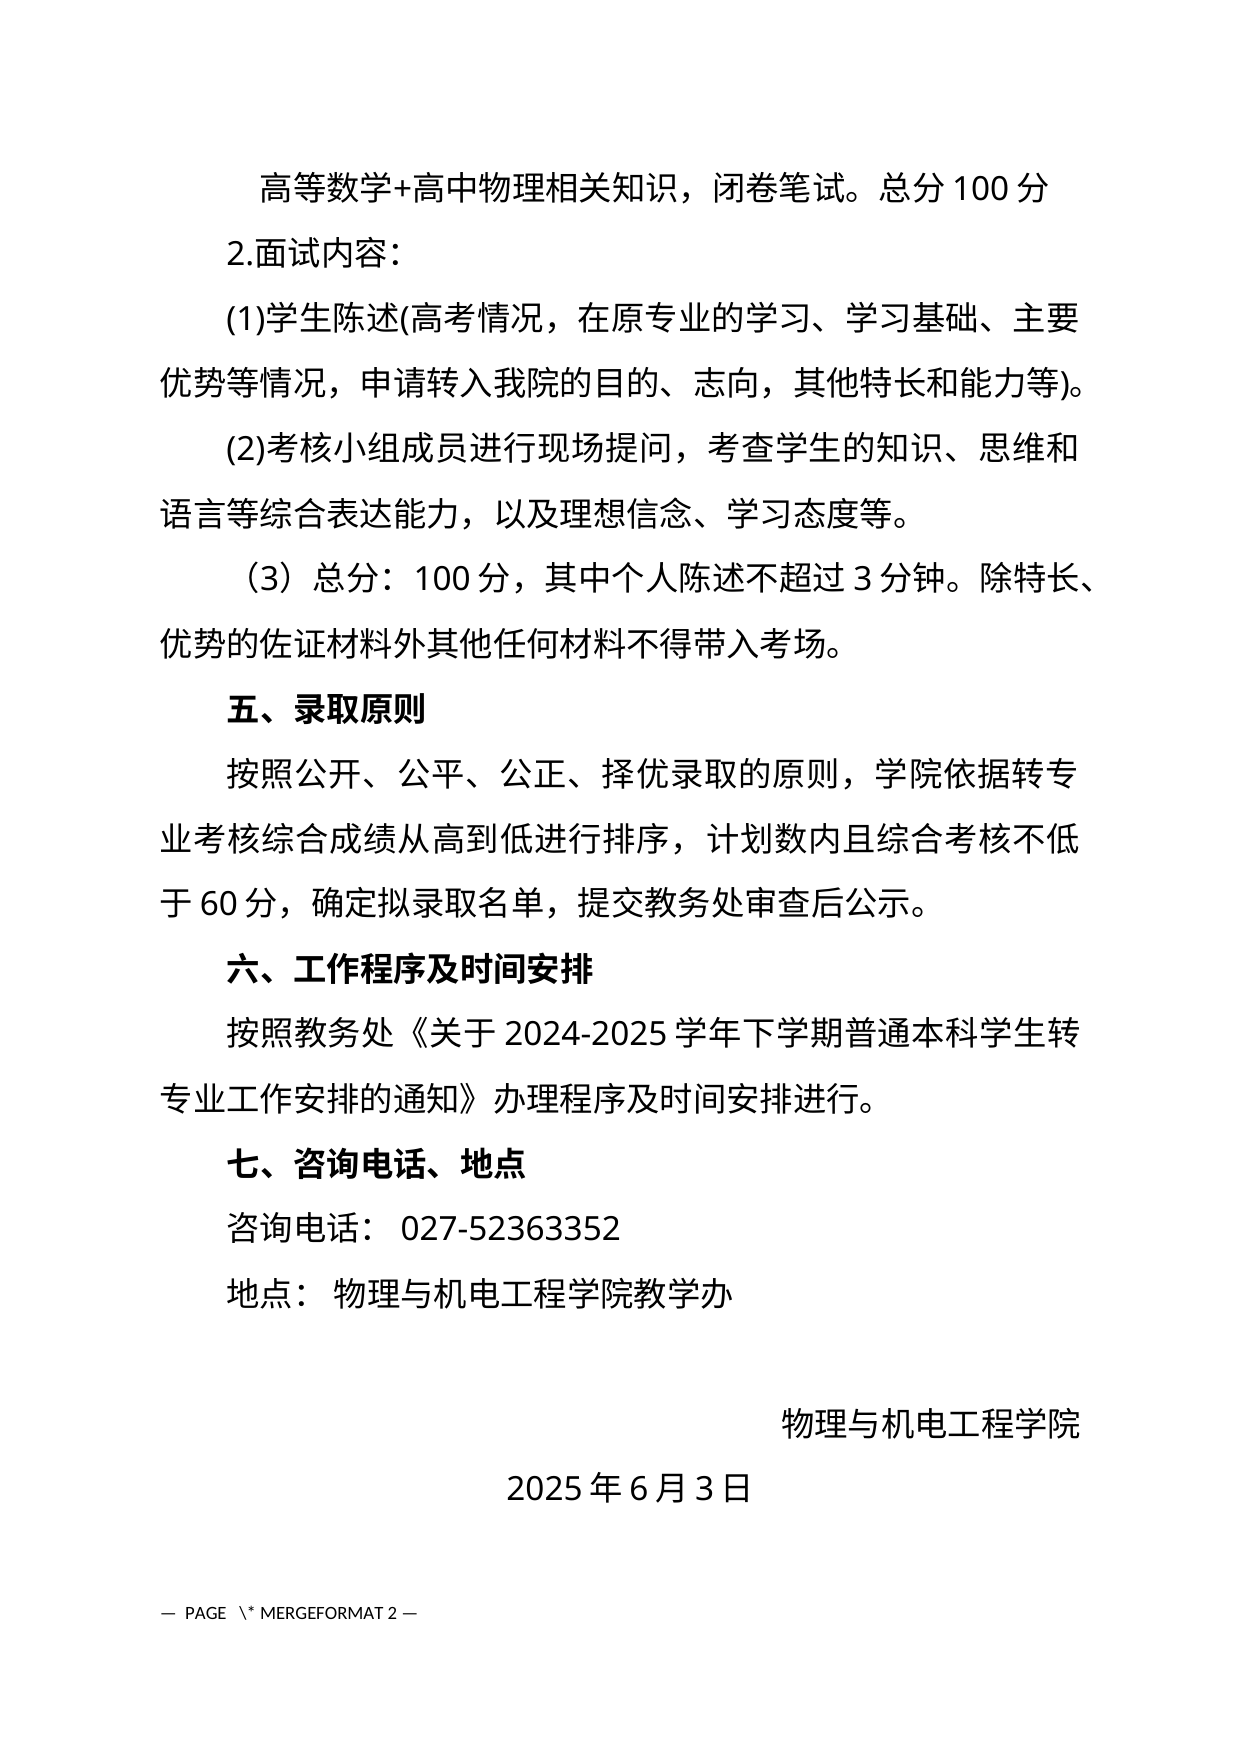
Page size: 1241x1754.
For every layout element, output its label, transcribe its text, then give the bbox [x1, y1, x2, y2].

text 按照公开、公平、公正、择优录取的原则，学院依据转专业考核综合成绩从高到低进行排序，计划数内且综合考核不低于60分，确定拟录取名单，提交教务处审查后公示。 [159, 739, 1081, 934]
text 高等数学+高中物理相关知识，闭卷笔试。总分100分 [159, 154, 1081, 219]
text 按照教务处《关于2024-2025学年下学期普通本科学生转专业工作安排的通知》办理程序及时间安排进行。 [159, 999, 1081, 1129]
text 七、咨询电话、地点 [159, 1129, 1081, 1194]
text 地点： 物理与机电工程学院教学办 [159, 1259, 1081, 1324]
text 物理与机电工程学院 [159, 1389, 1081, 1454]
text 六、工作程序及时间安排 [159, 934, 1081, 999]
text (2)考核小组成员进行现场提问，考查学生的知识、思维和语言等综合表达能力，以及理想信念、学习态度等。 [159, 414, 1081, 544]
text （3）总分：100分，其中个人陈述不超过3分钟。除特长、优势的佐证材料外其他任何材料不得带入考场。 [159, 544, 1081, 674]
text 咨询电话： 027-52363352 [159, 1194, 1081, 1259]
text 2025年6月3日 [159, 1454, 1081, 1519]
text 2.面试内容： [159, 219, 1081, 284]
text (1)学生陈述(高考情况，在原专业的学习、学习基础、主要优势等情况，申请转入我院的目的、志向，其他特长和能力等)。 [159, 284, 1081, 414]
text 五、录取原则 [159, 674, 1081, 739]
